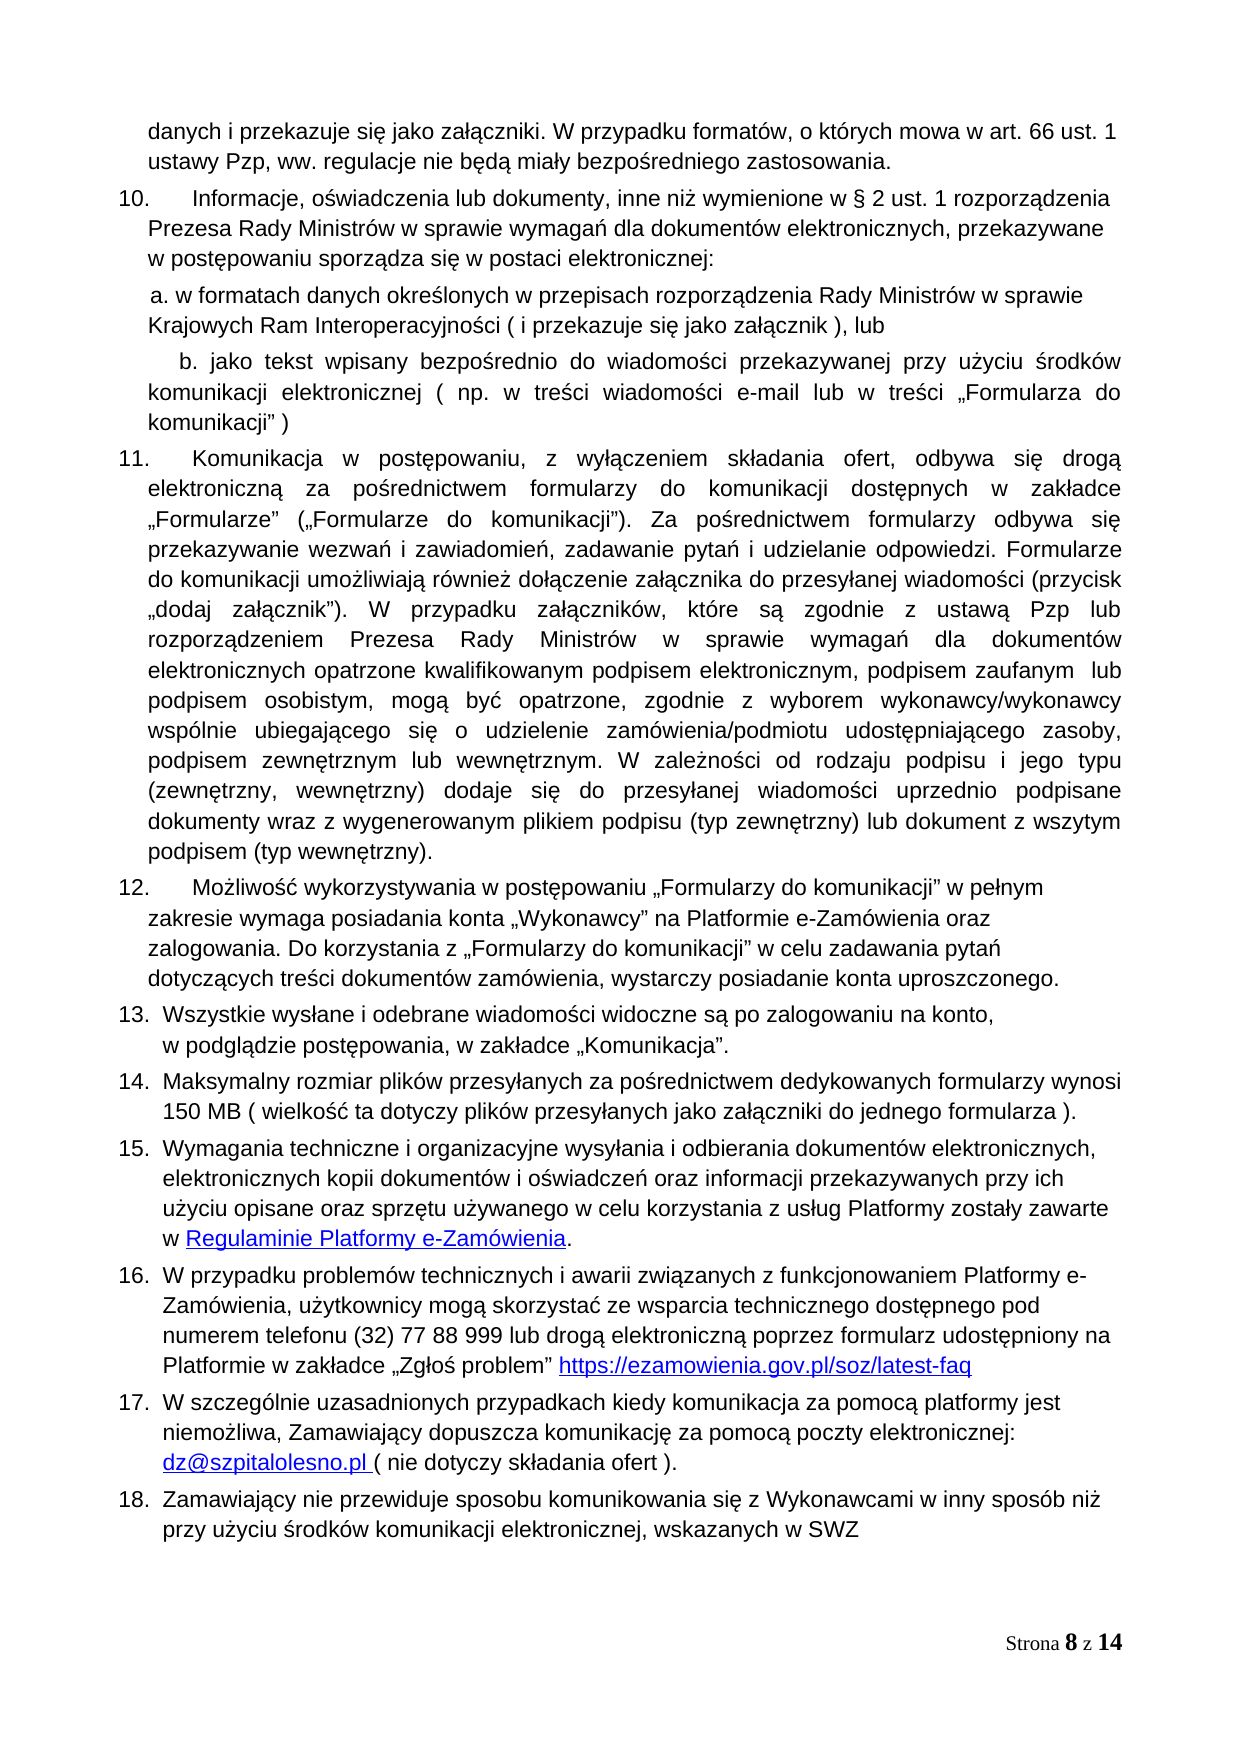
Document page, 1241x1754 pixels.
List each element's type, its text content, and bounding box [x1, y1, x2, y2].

list Komunikacja w postępowaniu, z wyłączeniem składania ofert, odbywa się drogą elektroniczną za pośrednictwem formularzy do komunikacji dostępnych w zakładce „Formularze” („Formularze do komunikacji”). Za pośrednictwem formularzy odbywa się przekazywanie wezwań i zawiadomień, zadawanie pytań i udzielanie odpowiedzi. Formularze do komunikacji umożliwiają również dołączenie załącznika do przesyłanej wiadomości (przycisk „dodaj załącznik”). W przypadku załączników, które są zgodnie z ustawą Pzp lub rozporządzeniem Prezesa Rady Ministrów w sprawie wymagań dla dokumentów elektronicznych opatrzone kwalifikowanym podpisem elektronicznym, podpisem zaufanym lub podpisem osobistym, mogą być opatrzone, zgodnie z wyborem wykonawcy/wykonawcy wspólnie ubiegającego się o udzielenie zamówienia/podmiotu udostępniającego zasoby, podpisem zewnętrznym lub wewnętrznym. W zależności od rodzaju podpisu i jego typu (zewnętrzny, wewnętrzny) dodaje się do przesyłanej wiadomości uprzednio podpisane dokumenty wraz z wygenerowanym plikiem podpisu (typ zewnętrzny) lub dokument z wszytym podpisem (typ wewnętrzny). [118, 445, 1122, 864]
list Maksymalny rozmiar plików przesyłanych za pośrednictwem dedykowanych formularzy wynosi 150 MB ( wielkość ta dotyczy plików przesyłanych jako załączniki do jednego formularza ). [118, 1068, 1122, 1125]
list Informacje, oświadczenia lub dokumenty, inne niż wymienione w § 2 ust. 1 rozporządzenia Prezesa Rady Ministrów w sprawie wymagań dla dokumentów elektronicznych, przekazywane w postępowaniu sporządza się w postaci elektronicznej: [118, 185, 1122, 272]
list Zamawiający nie przewiduje sposobu komunikowania się z Wykonawcami w inny sposób niż przy użyciu środków komunikacji elektronicznej, wskazanych w SWZ [118, 1486, 1122, 1542]
text b. jako tekst wpisany bezpośrednio do wiadomości przekazywanej przy użyciu środków komunikacji elektronicznej ( np. w treści wiadomości e-mail lub w treści „Formularza do komunikacji” ) [118, 348, 1122, 435]
list Wymagania techniczne i organizacyjne wysyłania i odbierania dokumentów elektronicznych, elektronicznych kopii dokumentów i oświadczeń oraz informacji przekazywanych przy ich użyciu opisane oraz sprzętu używanego w celu korzystania z usług Platformy zostały zawarte w Regulaminie Platformy e-Zamówienia. [118, 1135, 1122, 1252]
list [118, 118, 1122, 175]
text a. w formatach danych określonych w przepisach rozporządzenia Rady Ministrów w sprawie Krajowych Ram Interoperacyjności ( i przekazuje się jako załącznik ), lub [118, 282, 1122, 338]
list W przypadku problemów technicznych i awarii związanych z funkcjonowaniem Platformy e-Zamówienia, użytkownicy mogą skorzystać ze wsparcia technicznego dostępnego pod numerem telefonu (32) 77 88 999 lub drogą elektroniczną poprzez formularz udostępniony na Platformie w zakładce „Zgłoś problem” https://ezamowienia.gov.pl/soz/latest-faq [118, 1262, 1122, 1379]
list Wszystkie wysłane i odebrane wiadomości widoczne są po zalogowaniu na konto, w podglądzie postępowania, w zakładce „Komunikacja”. [118, 1001, 1122, 1058]
list W szczególnie uzasadnionych przypadkach kiedy komunikacja za pomocą platformy jest niemożliwa, Zamawiający dopuszcza komunikację za pomocą poczty elektronicznej: dz@szpitalolesno.pl ( nie dotyczy składania ofert ). [118, 1389, 1122, 1476]
list Możliwość wykorzystywania w postępowaniu „Formularzy do komunikacji” w pełnym zakresie wymaga posiadania konta „Wykonawcy” na Platformie e-Zamówienia oraz zalogowania. Do korzystania z „Formularzy do komunikacji” w celu zadawania pytań dotyczących treści dokumentów zamówienia, wystarczy posiadanie konta uproszczonego. [118, 874, 1122, 991]
